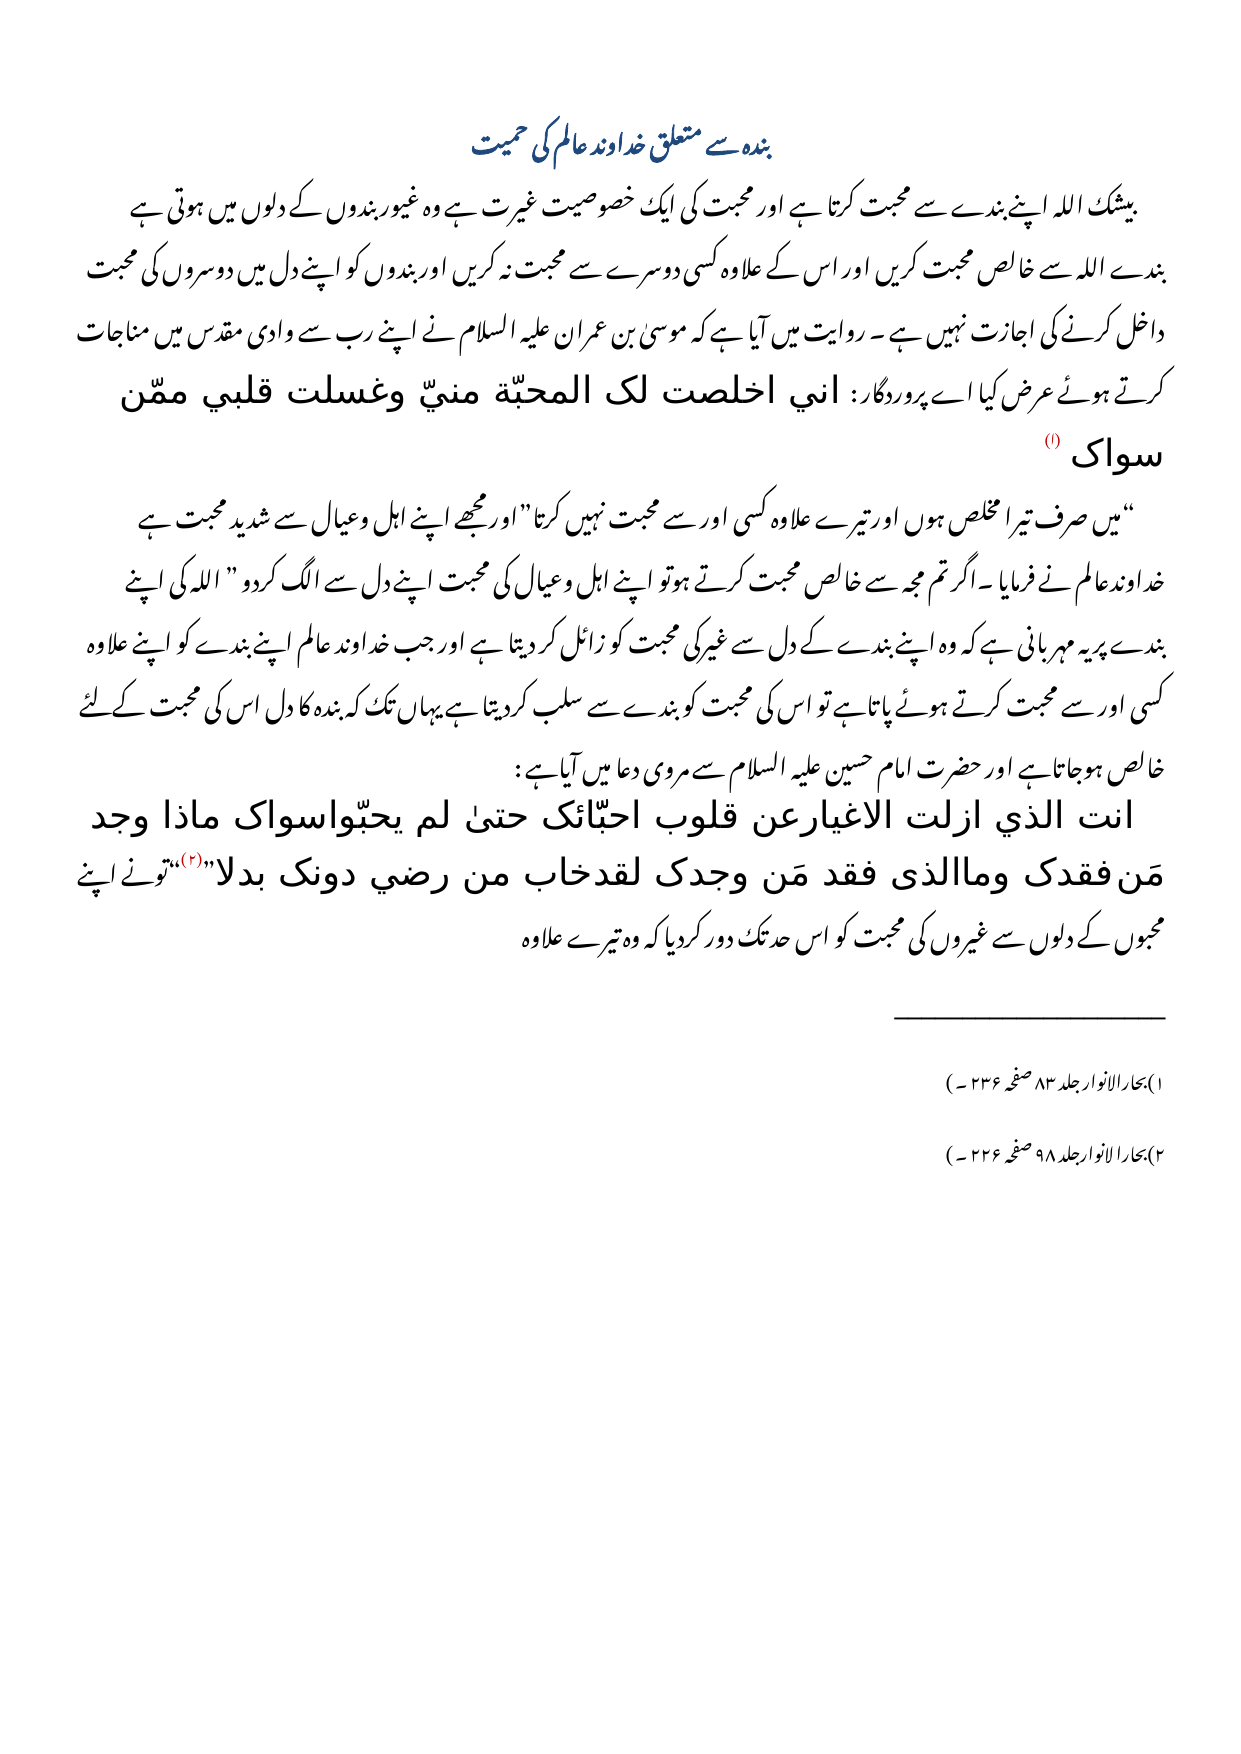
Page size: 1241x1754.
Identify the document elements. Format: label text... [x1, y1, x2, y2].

text “ميں صرف تيرا مخلص ہوں اور تيرے علاوہ کسی اور سے محبت نہيں کرتا”اور مجھے اپنے اہل وعيال سے شدید محبت ہے خداوندعالم نے فرمایا ۔اگر تم مجه سے خالص محبت کرتے ہوتو اپنے اہل وعيال کی محبت اپنے دل سے الگ کردو ” الله کی اپنے بندے پر یہ مہربانی ہے کہ وہ اپنے بندے کے دل سے غيرکی محبت کو زائل کر دیتا ہے اور جب خداوند عالم اپنے بندے کو اپنے علاوہ کسی اور سے محبت کرتے ہوئے پاتاہے تو اس کی محبت کو بندے سے سلب کردیتا ہے یہاں تک کہ بندہ کا دل اس کی محبت کےلئے خالص ہوجاتاہے اور حضرت امام حسين عليہ السلام سے مروی دعا ميں آیاہے : [75, 481, 1165, 794]
text ____________________ [75, 962, 1165, 1030]
subtitle بندہ سے متعلق خداوند عالم کی حميت [75, 106, 1165, 169]
text انت الذي ازلت الاغيارعن قلوب احبّّائک حتیٰ لم یحبّواسواک ماذا وجد مَن فقدک وماالذی فقد مَن وجدک لقدخاب من رضي دونک بدلا”(٢ )“تونے اپنے محبوں کے دلوں سے غيروں کی محبت کو اس حد تک دور کردیا کہ وہ تيرے علاوہ [75, 794, 1165, 962]
text ٢)بحارا لانوارجلد ٩٨ صفحہ ٢٢۶ ۔ ) [75, 1127, 1165, 1174]
text بيشک الله اپنے بندے سے محبت کرتا ہے اور محبت کی ایک خصوصيت غيرت ہے وہ غيور بندوں کے دلوں ميں ہوتی ہے بندے الله سے خالص محبت کریں اور اس کے علاوہ کسی دوسرے سے محبت نہ کریں اور بندوں کو اپنے دل ميں دوسروں کی محبت داخل کرنے کی اجازت نہيں ہے ۔ روایت ميں آیا ہے کہ موسیٰ بن عمران عليہ السلام نے اپنے رب سے وادی مقدس ميں مناجات کرتے ہوئے عرض کيا اے پروردگار : اني اخلصت لک المحبّة منيّ وغسلت قلبي ممّن سواک (ا) [75, 169, 1165, 481]
text ١)بحارالانوار جلد ٨٣ صفحہ ٢٣۶ ۔ ) [75, 1055, 1165, 1102]
